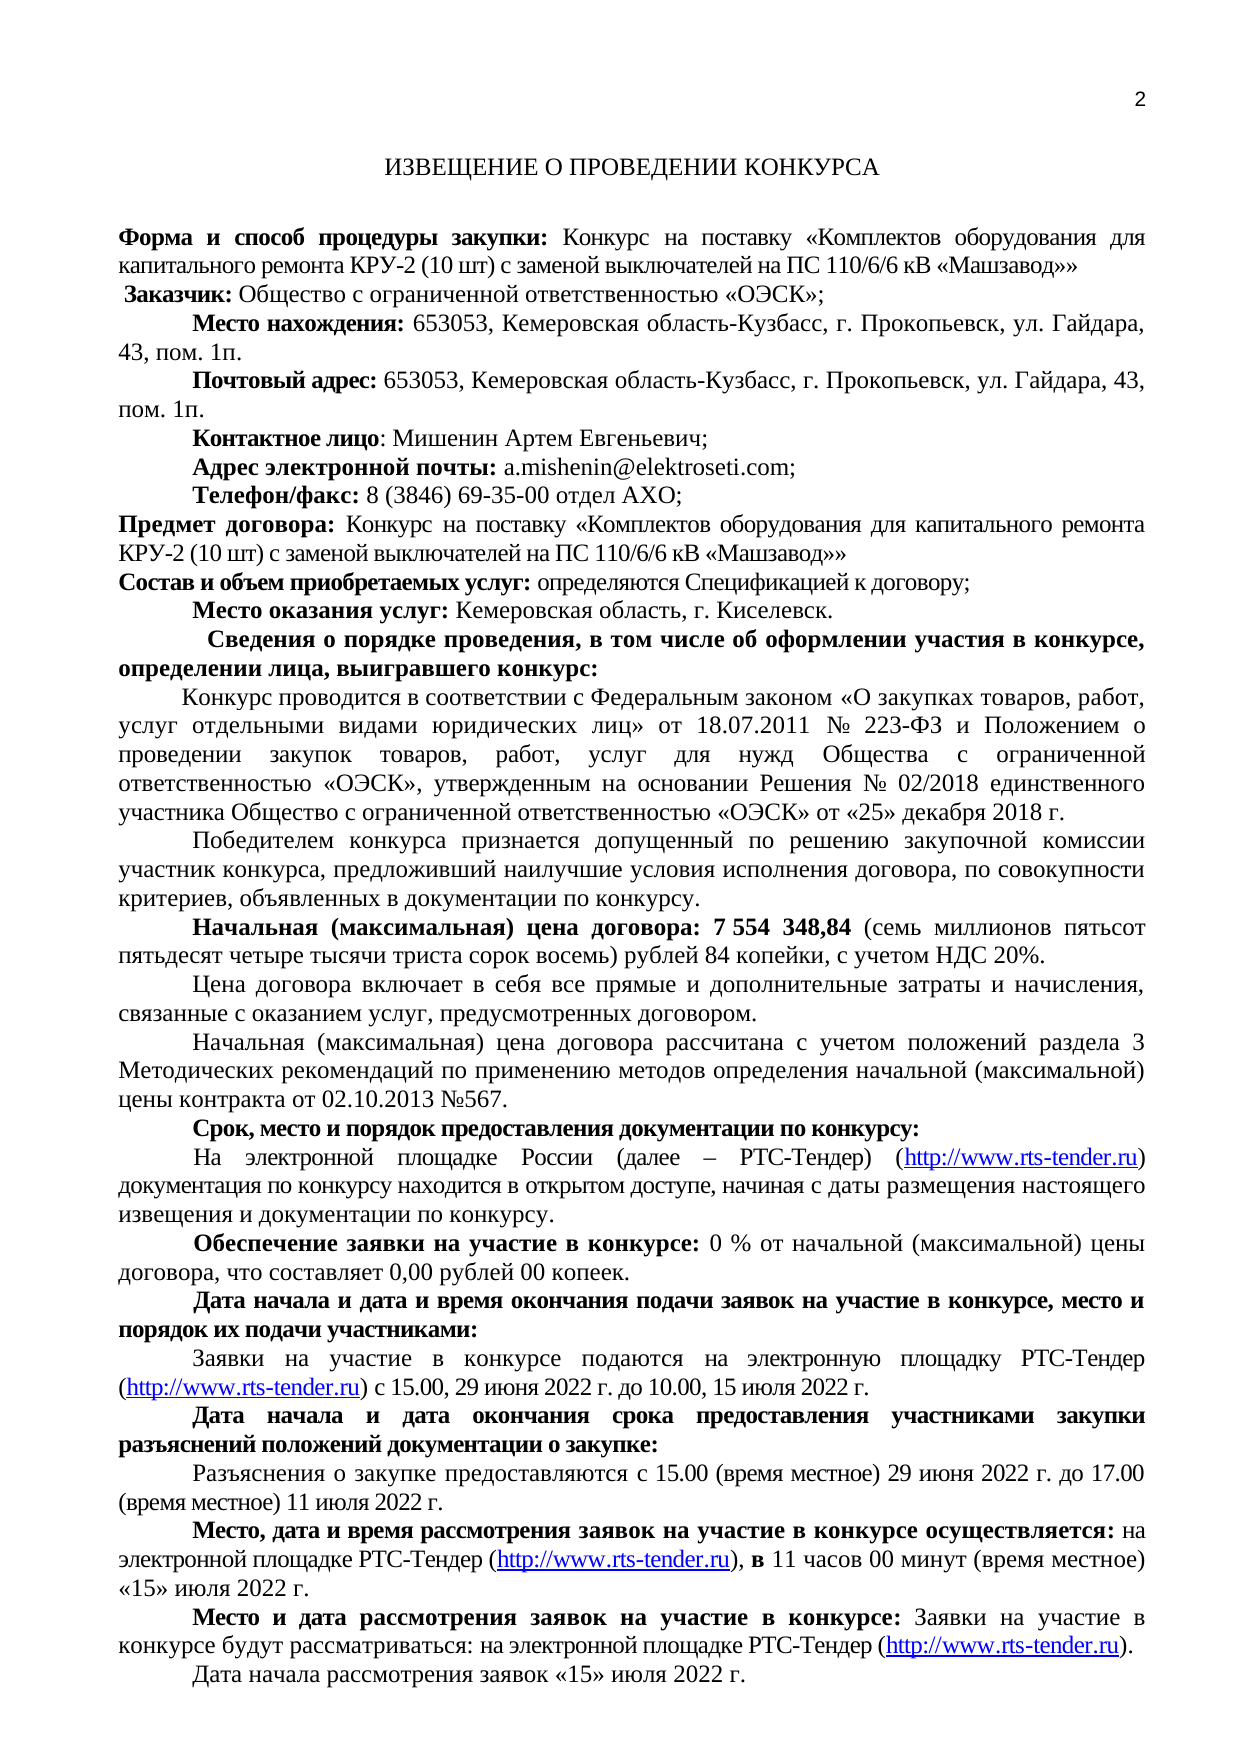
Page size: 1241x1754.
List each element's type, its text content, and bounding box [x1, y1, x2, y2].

text Сведения о порядке проведения, в том числе об оформлении участия в конкурсе, определении лица, выигравшего конкурс: [118, 624, 1146, 682]
text Дата начала и дата окончания срока предоставления участниками закупки разъяснений положений документации о закупке: [118, 1400, 1146, 1458]
text Место, дата и время рассмотрения заявок на участие в конкурсе осуществляется: на электронной площадке РТС-Тендер (http://www.rts-tender.ru), в 11 часов 00 минут (время местное) «15» июля 2022 г. [118, 1515, 1146, 1602]
text Контактное лицо: Мишенин Артем Евгеньевич; [118, 423, 1146, 452]
text Адрес электронной почты: a.mishenin@elektroseti.com; [118, 452, 1146, 480]
text Срок, место и порядок предоставления документации по конкурсу: [118, 1113, 1146, 1142]
text Почтовый адрес: 653053, Кемеровская область-Кузбасс, г. Прокопьевск, ул. Гайдара, 43, пом. 1п. [118, 365, 1146, 423]
text Место оказания услуг: Кемеровская область, г. Киселевск. [118, 595, 1146, 624]
text Дата начала и дата и время окончания подачи заявок на участие в конкурсе, место и порядок их подачи участниками: [118, 1285, 1146, 1343]
text ИЗВЕЩЕНИЕ О ПРОВЕДЕНИИ КОНКУРСА [118, 152, 1146, 180]
text Конкурс проводится в соответствии с Федеральным законом «О закупках товаров, работ, услуг отдельными видами юридических лиц» от 18.07.2011 № 223-ФЗ и Положением о проведении закупок товаров, работ, услуг для нужд Общества с ограниченной ответственностью «ОЭСК», утвержденным на основании Решения № 02/2018 единственного участника Общество с ограниченной ответственностью «ОЭСК» от «25» декабря 2018 г. [118, 682, 1146, 825]
text Предмет договора: Конкурс на поставку «Комплектов оборудования для капитального ремонта КРУ-2 (10 шт) с заменой выключателей на ПС 110/6/6 кВ «Машзавод»» [118, 509, 1146, 567]
text Заказчик: Общество с ограниченной ответственностью «ОЭСК»; [118, 279, 1146, 308]
text Дата начала рассмотрения заявок «15» июля 2022 г. [118, 1659, 1146, 1688]
text Начальная (максимальная) цена договора рассчитана с учетом положений раздела 3 Методических рекомендаций по применению методов определения начальной (максимальной) цены контракта от 02.10.2013 №567. [118, 1027, 1146, 1113]
text Форма и способ процедуры закупки: Конкурс на поставку «Комплектов оборудования для капитального ремонта КРУ-2 (10 шт) с заменой выключателей на ПС 110/6/6 кВ «Машзавод»» [118, 222, 1146, 279]
text Телефон/факс: 8 (3846) 69-35-00 отдел АХО; [118, 480, 1146, 509]
text Обеспечение заявки на участие в конкурсе: 0 % от начальной (максимальной) цены договора, что составляет 0,00 рублей 00 копеек. [118, 1228, 1146, 1285]
text Разъяснения о закупке предоставляются с 15.00 (время местное) 29 июня 2022 г. до 17.00 (время местное) 11 июля 2022 г. [118, 1458, 1146, 1515]
text Состав и объем приобретаемых услуг: определяются Спецификацией к договору; [118, 567, 1146, 595]
text Начальная (максимальная) цена договора: 7 554 348,84 (семь миллионов пятьсот пятьдесят четыре тысячи триста сорок восемь) рублей 84 копейки, с учетом НДС 20%. [118, 912, 1146, 969]
text На электронной площадке России (далее – РТС-Тендер) (http://www.rts-tender.ru) документация по конкурсу находится в открытом доступе, начиная с даты размещения настоящего извещения и документации по конкурсу. [118, 1142, 1146, 1228]
text Заявки на участие в конкурсе подаются на электронную площадку РТС-Тендер (http://www.rts-tender.ru) с 15.00, 29 июня 2022 г. до 10.00, 15 июля 2022 г. [118, 1343, 1146, 1400]
text Победителем конкурса признается допущенный по решению закупочной комиссии участник конкурса, предложивший наилучшие условия исполнения договора, по совокупности критериев, объявленных в документации по конкурсу. [118, 825, 1146, 912]
text Цена договора включает в себя все прямые и дополнительные затраты и начисления, связанные с оказанием услуг, предусмотренных договором. [118, 969, 1146, 1027]
text Место нахождения: 653053, Кемеровская область-Кузбасс, г. Прокопьевск, ул. Гайдара, 43, пом. 1п. [118, 308, 1146, 365]
text Место и дата рассмотрения заявок на участие в конкурсе: Заявки на участие в конкурсе будут рассматриваться: на электронной площадке РТС-Тендер (http://www.rts-tender.ru). [118, 1602, 1146, 1659]
